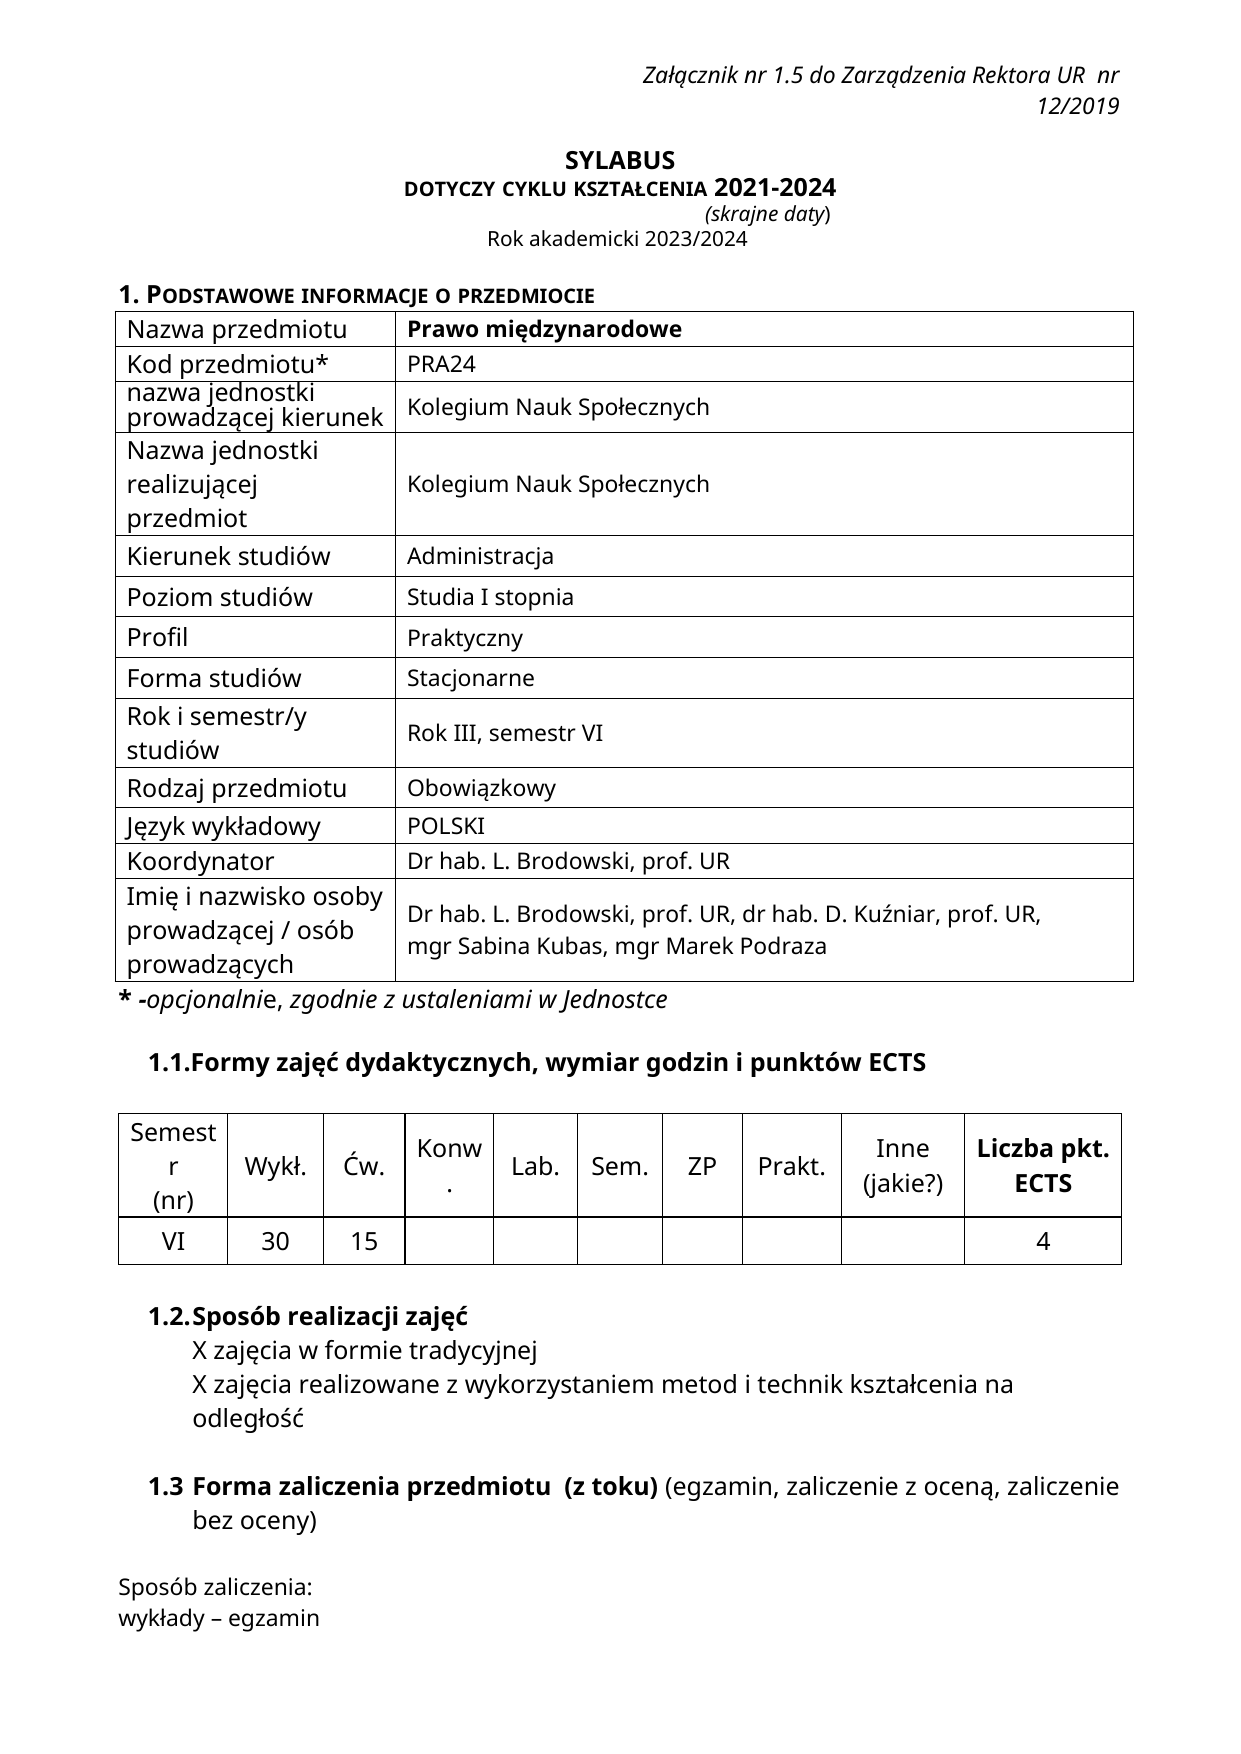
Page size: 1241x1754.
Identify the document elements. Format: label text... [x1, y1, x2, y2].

table_header Sem. [578, 1114, 662, 1216]
table_cell Język wykładowy [116, 808, 395, 842]
table_header Prawo międzynarodowe [396, 312, 1133, 346]
text Załącznik nr 1.5 do Zarządzenia Rektora UR nr 12/2019 [118, 59, 1122, 122]
table_cell Administracja [396, 536, 1133, 576]
table_cell Dr hab. L. Brodowski, prof. UR, dr hab. D. Kuźniar, prof. UR, mgr Sabina Kubas, mgr Marek Podraza [396, 879, 1133, 981]
table_cell [406, 1218, 493, 1263]
table_cell Poziom studiów [116, 577, 395, 616]
table_header Konw. [406, 1114, 493, 1216]
table_cell [578, 1218, 662, 1263]
table_cell Kolegium Nauk Społecznych [396, 382, 1133, 432]
table_header Wykł. [228, 1114, 323, 1216]
table_cell Forma studiów [116, 658, 395, 697]
table_cell Dr hab. L. Brodowski, prof. UR [396, 844, 1133, 877]
text X zajęcia w formie tradycyjnej [192, 1333, 1122, 1367]
table_cell [842, 1218, 964, 1263]
table_cell Praktyczny [396, 617, 1133, 657]
table_header ZP [663, 1114, 742, 1216]
table_cell Rodzaj przedmiotu [116, 768, 395, 807]
table_cell Rok III, semestr VI [396, 699, 1133, 767]
text 1.1.Formy zajęć dydaktycznych, wymiar godzin i punktów ECTS [148, 1045, 1122, 1079]
table_cell Stacjonarne [396, 658, 1133, 697]
table_cell Profil [116, 617, 395, 657]
text Sposób zaliczenia: [118, 1571, 1122, 1602]
table_header Lab. [494, 1114, 577, 1216]
text SYLABUS [118, 142, 1122, 176]
table_cell Kierunek studiów [116, 536, 395, 576]
table_header Liczba pkt. ECTS [965, 1114, 1121, 1216]
text X zajęcia realizowane z wykorzystaniem metod i technik kształcenia na odległość [192, 1367, 1122, 1435]
text 1.2. Sposób realizacji zajęć [148, 1299, 1122, 1333]
table_cell Koordynator [116, 844, 395, 877]
table_cell PRA24 [396, 347, 1133, 381]
table_cell POLSKI [396, 808, 1133, 842]
table_cell Studia I stopnia [396, 577, 1133, 616]
table_header Prakt. [743, 1114, 841, 1216]
text * -opcjonalnie, zgodnie z ustaleniami w Jednostce [118, 982, 1122, 1016]
table_header Semestr (nr) [119, 1114, 227, 1216]
text 1. Podstawowe informacje o przedmiocie [118, 276, 1122, 311]
table_cell [663, 1218, 742, 1263]
table_cell [743, 1218, 841, 1263]
table_cell nazwa jednostki prowadzącej kierunek [116, 382, 395, 432]
text wykłady – egzamin [118, 1602, 1122, 1634]
table_cell VI [119, 1218, 227, 1263]
table_header Ćw. [324, 1114, 404, 1216]
table_cell Imię i nazwisko osoby prowadzącej / osób prowadzących [116, 879, 395, 981]
table_header Nazwa przedmiotu [116, 312, 395, 346]
table_cell Obowiązkowy [396, 768, 1133, 807]
table_cell Kolegium Nauk Społecznych [396, 433, 1133, 535]
text Rok akademicki 2023/2024 [118, 226, 1122, 251]
text 1.3 Forma zaliczenia przedmiotu (z toku) (egzamin, zaliczenie z oceną, zaliczenie bez oceny) [148, 1469, 1122, 1537]
text (skrajne daty) [339, 201, 1122, 226]
table_cell 15 [324, 1218, 404, 1263]
table_cell 30 [228, 1218, 323, 1263]
table_cell Nazwa jednostki realizującej przedmiot [116, 433, 395, 535]
text dotyczy cyklu kształcenia 2021-2024 [118, 176, 1122, 201]
table_cell 4 [965, 1218, 1121, 1263]
table_cell Kod przedmiotu* [116, 347, 395, 381]
table_cell Rok i semestr/y studiów [116, 699, 395, 767]
table_header Inne (jakie?) [842, 1114, 964, 1216]
table_cell [494, 1218, 577, 1263]
